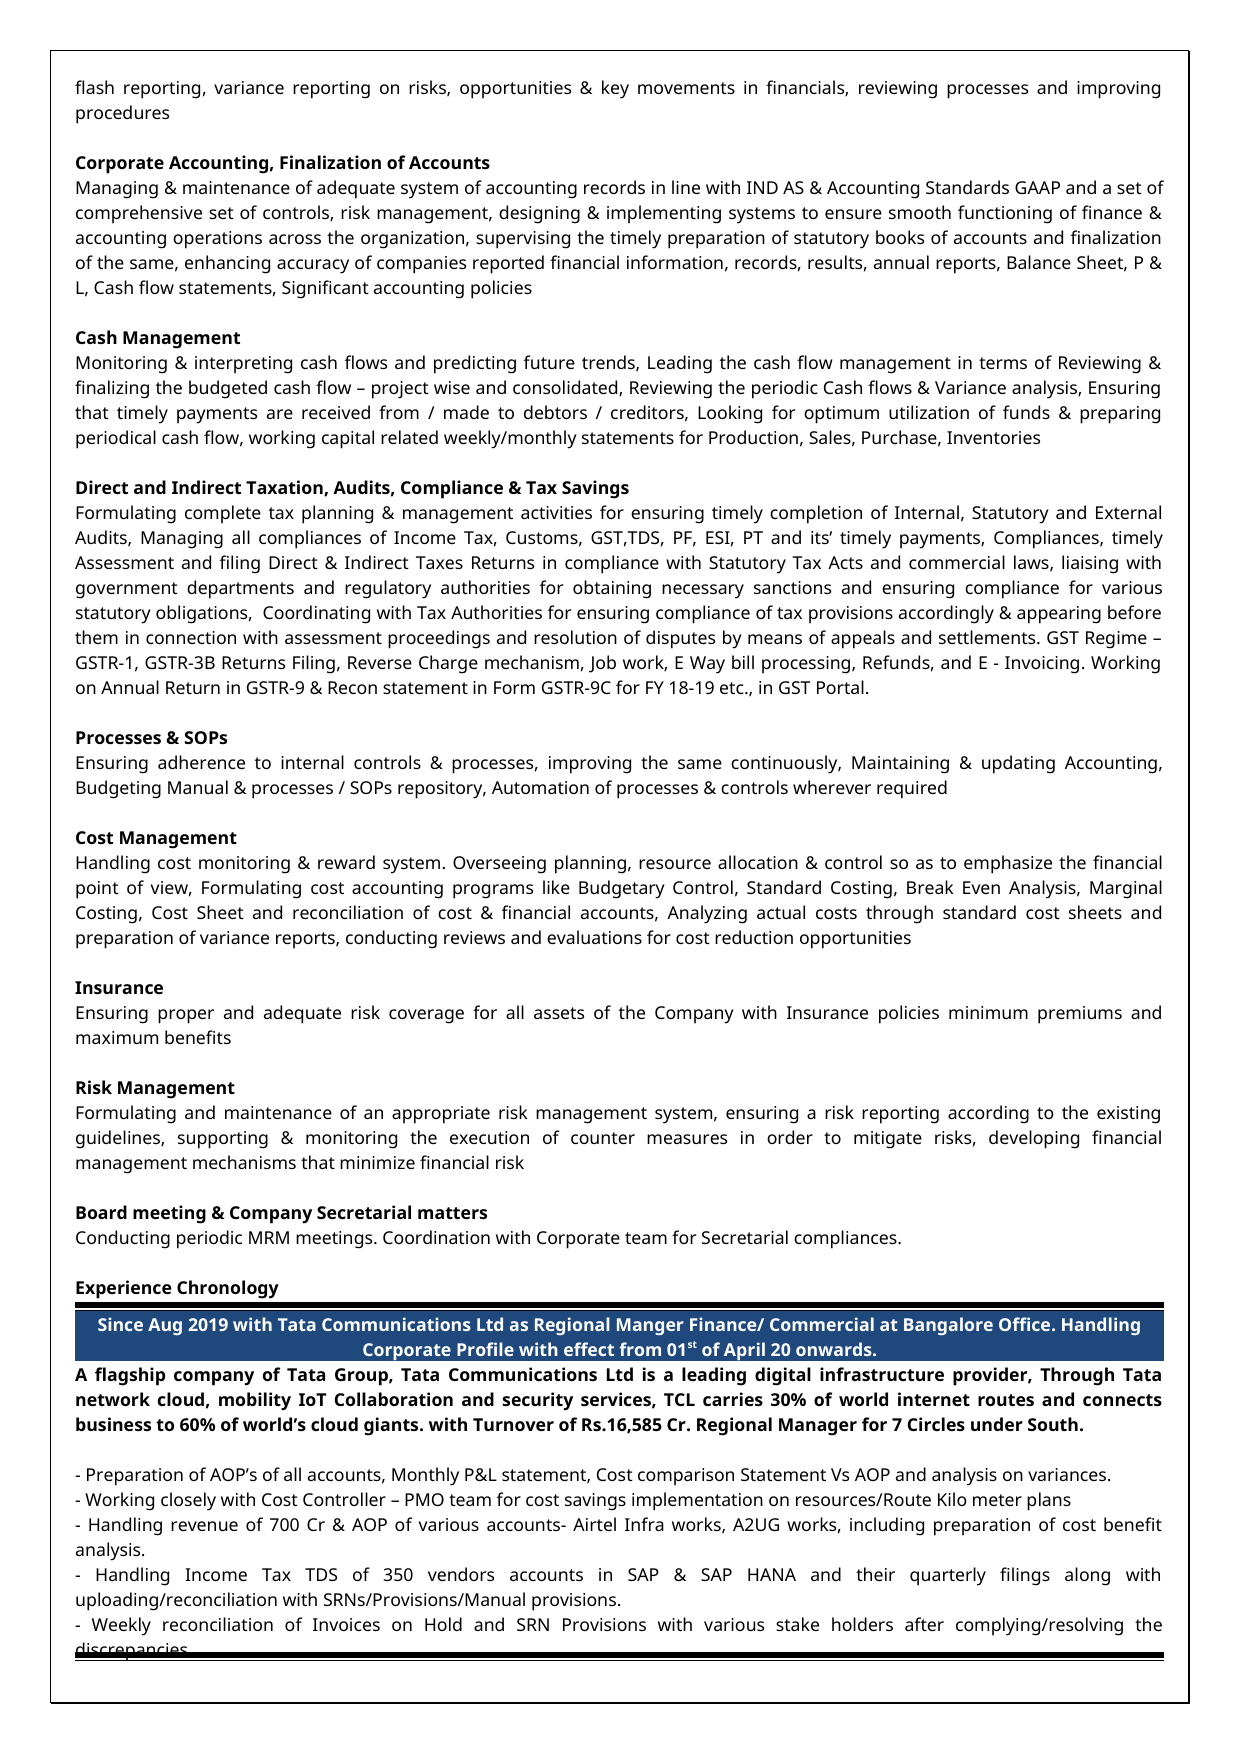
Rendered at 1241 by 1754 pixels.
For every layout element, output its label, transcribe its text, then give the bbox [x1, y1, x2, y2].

text Cash Management [75, 325, 1164, 350]
text - Working closely with Cost Controller – PMO team for cost savings implementation on resources/Route Kilo meter plans [75, 1486, 1164, 1511]
text - Handling Income Tax TDS of 350 vendors accounts in SAP & SAP HANA and their quarterly filings along with uploading/reconciliation with SRNs/Provisions/Manual provisions. [75, 1561, 1164, 1611]
text A flagship company of Tata Group, Tata Communications Ltd is a leading digital infrastructure provider, Through Tata network cloud, mobility IoT Collaboration and security services, TCL carries 30% of world internet routes and connects business to 60% of world’s cloud giants. with Turnover of Rs.16,585 Cr. Regional Manager for 7 Circles under South. [75, 1361, 1164, 1436]
text Experience Chronology [75, 1275, 1164, 1302]
text Cost Management [75, 825, 1164, 850]
text Corporate Accounting, Finalization of Accounts [75, 150, 1164, 175]
text Ensuring proper and adequate risk coverage for all assets of the Company with Insurance policies minimum premiums and maximum benefits [75, 1000, 1164, 1050]
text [75, 75, 1164, 125]
text Processes & SOPs [75, 725, 1164, 750]
text Handling cost monitoring & reward system. Overseeing planning, resource allocation & control so as to emphasize the financial point of view, Formulating cost accounting programs like Budgetary Control, Standard Costing, Break Even Analysis, Marginal Costing, Cost Sheet and reconciliation of cost & financial accounts, Analyzing actual costs through standard cost sheets and preparation of variance reports, conducting reviews and evaluations for cost reduction opportunities [75, 850, 1164, 950]
text Monitoring & interpreting cash flows and predicting future trends, Leading the cash flow management in terms of Reviewing & finalizing the budgeted cash flow – project wise and consolidated, Reviewing the periodic Cash flows & Variance analysis, Ensuring that timely payments are received from / made to debtors / creditors, Looking for optimum utilization of funds & preparing periodical cash flow, working capital related weekly/monthly statements for Production, Sales, Purchase, Inventories [75, 350, 1164, 450]
text Risk Management [75, 1075, 1164, 1100]
text Conducting periodic MRM meetings. Coordination with Corporate team for Secretarial compliances. [75, 1225, 1164, 1250]
text - Weekly reconciliation of Invoices on Hold and SRN Provisions with various stake holders after complying/resolving the discrepancies. [75, 1611, 1164, 1652]
text Formulating and maintenance of an appropriate risk management system, ensuring a risk reporting according to the existing guidelines, supporting & monitoring the execution of counter measures in order to mitigate risks, developing financial management mechanisms that minimize financial risk [75, 1100, 1164, 1175]
text Since Aug 2019 with Tata Communications Ltd as Regional Manger Finance/ Commercial at Bangalore Office. Handling Corporate Profile with effect from 01st of April 20 onwards. [75, 1311, 1164, 1361]
text Ensuring adherence to internal controls & processes, improving the same continuously, Maintaining & updating Accounting, Budgeting Manual & processes / SOPs repository, Automation of processes & controls wherever required [75, 750, 1164, 800]
text - Preparation of AOP’s of all accounts, Monthly P&L statement, Cost comparison Statement Vs AOP and analysis on variances. [75, 1461, 1164, 1486]
text Formulating complete tax planning & management activities for ensuring timely completion of Internal, Statutory and External Audits, Managing all compliances of Income Tax, Customs, GST,TDS, PF, ESI, PT and its’ timely payments, Compliances, timely Assessment and filing Direct & Indirect Taxes Returns in compliance with Statutory Tax Acts and commercial laws, liaising with government departments and regulatory authorities for obtaining necessary sanctions and ensuring compliance for various statutory obligations, Coordinating with Tax Authorities for ensuring compliance of tax provisions accordingly & appearing before them in connection with assessment proceedings and resolution of disputes by means of appeals and settlements. GST Regime – GSTR-1, GSTR-3B Returns Filing, Reverse Charge mechanism, Job work, E Way bill processing, Refunds, and E - Invoicing. Working on Annual Return in GSTR-9 & Recon statement in Form GSTR-9C for FY 18-19 etc., in GST Portal. [75, 500, 1164, 700]
text - Handling revenue of 700 Cr & AOP of various accounts- Airtel Infra works, A2UG works, including preparation of cost benefit analysis. [75, 1511, 1164, 1561]
text Direct and Indirect Taxation, Audits, Compliance & Tax Savings [75, 475, 1164, 500]
text Insurance [75, 975, 1164, 1000]
text Board meeting & Company Secretarial matters [75, 1200, 1164, 1225]
text Managing & maintenance of adequate system of accounting records in line with IND AS & Accounting Standards GAAP and a set of comprehensive set of controls, risk management, designing & implementing systems to ensure smooth functioning of finance & accounting operations across the organization, supervising the timely preparation of statutory books of accounts and finalization of the same, enhancing accuracy of companies reported financial information, records, results, annual reports, Balance Sheet, P & L, Cash flow statements, Significant accounting policies [75, 175, 1164, 300]
